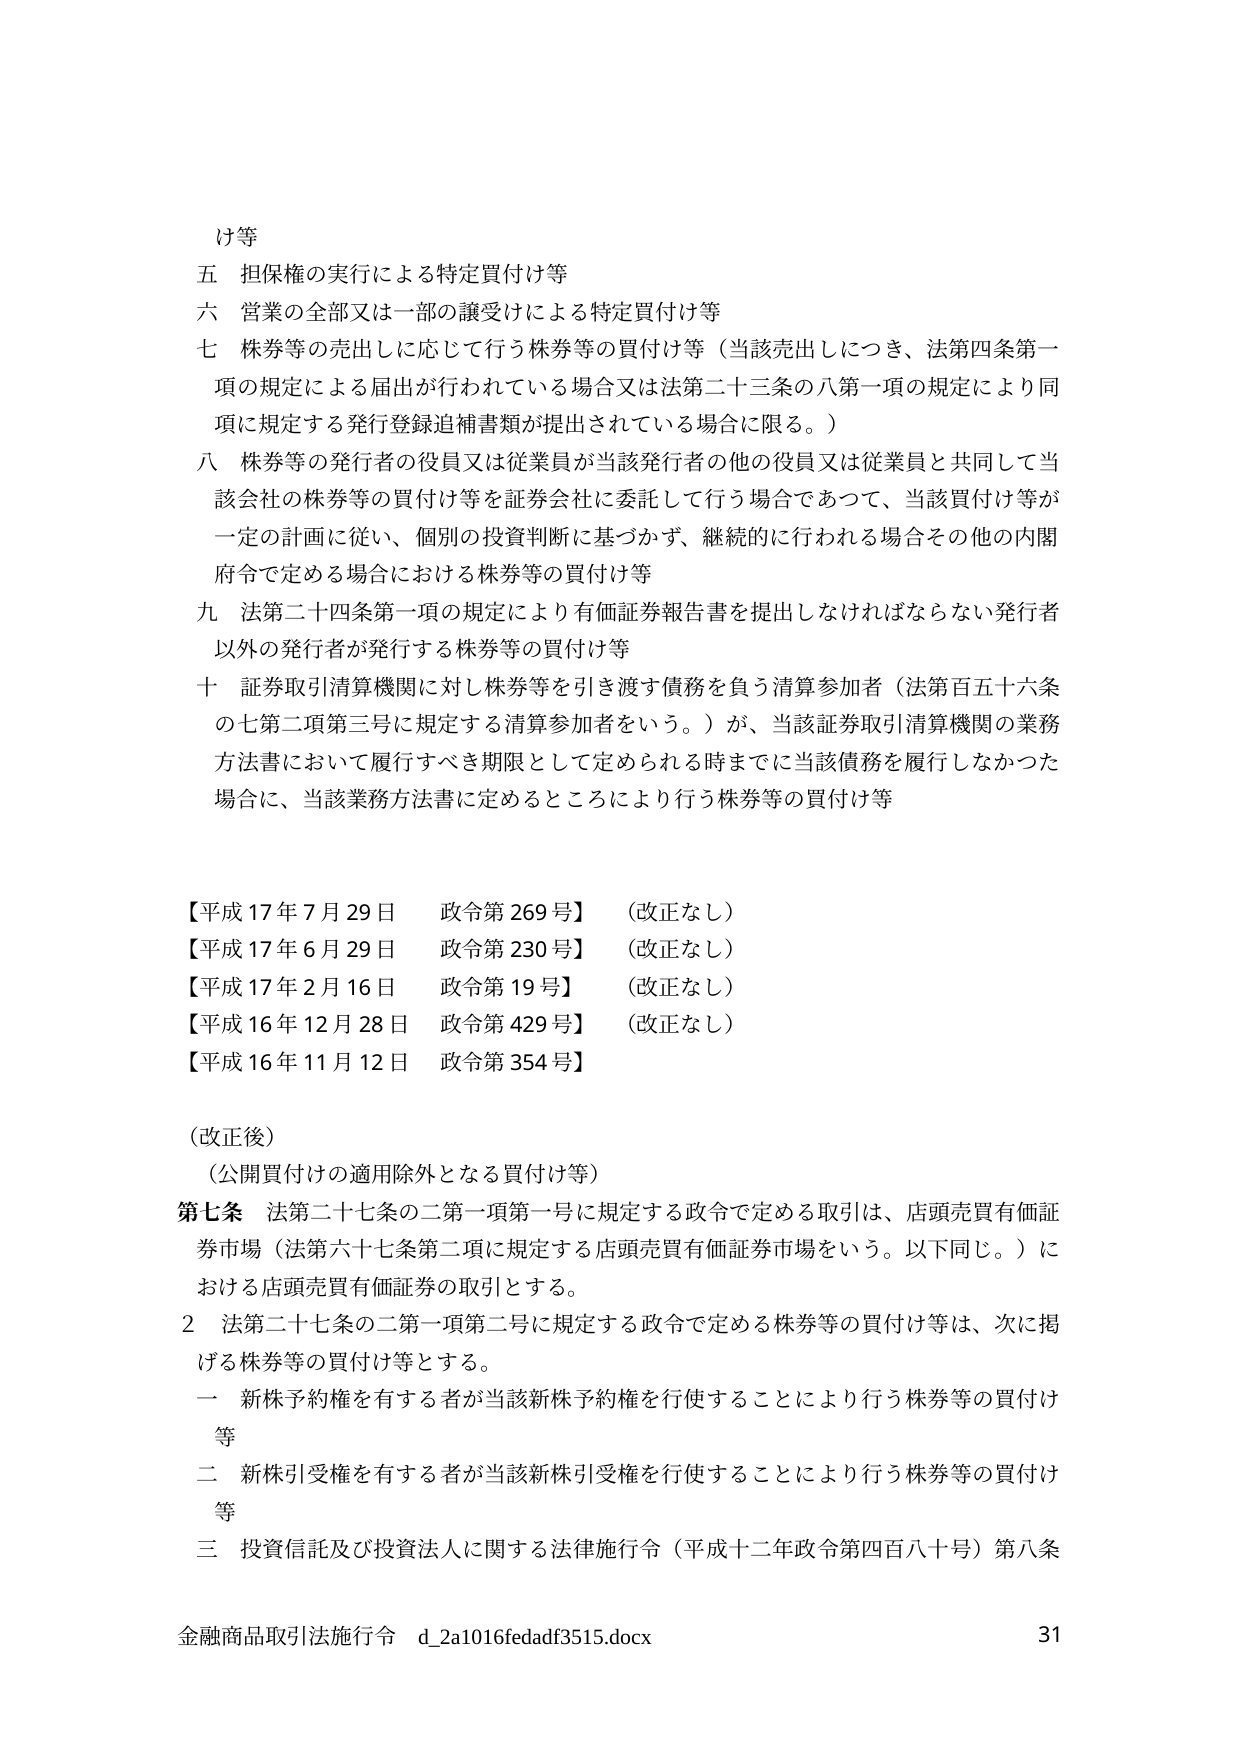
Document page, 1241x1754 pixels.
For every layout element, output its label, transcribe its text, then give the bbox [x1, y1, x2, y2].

text 八 株券等の発行者の役員又は従業員が当該発行者の他の役員又は従業員と共同して当該会社の株券等の買付け等を証券会社に委託して行う場合であつて、当該買付け等が一定の計画に従い、個別の投資判断に基づかず、継続的に行われる場合その他の内閣府令で定める場合における株券等の買付け等 [196, 442, 1063, 592]
text 【平成17年7月29日 政令第269号】 （改正なし） [177, 892, 1063, 929]
text 第七条 法第二十七条の二第一項第一号に規定する政令で定める取引は、店頭売買有価証券市場（法第六十七条第二項に規定する店頭売買有価証券市場をいう。以下同じ。）における店頭売買有価証券の取引とする。 [177, 1192, 1063, 1304]
text 九 法第二十四条第一項の規定により有価証券報告書を提出しなければならない発行者以外の発行者が発行する株券等の買付け等 [196, 592, 1063, 667]
text 十 証券取引清算機関に対し株券等を引き渡す債務を負う清算参加者（法第百五十六条の七第二項第三号に規定する清算参加者をいう。）が、当該証券取引清算機関の業務方法書において履行すべき期限として定められる時までに当該債務を履行しなかつた場合に、当該業務方法書に定めるところにより行う株券等の買付け等 [196, 667, 1063, 817]
text 六 営業の全部又は一部の譲受けによる特定買付け等 [196, 292, 1063, 329]
text （公開買付けの適用除外となる買付け等） [196, 1154, 1063, 1192]
text 七 株券等の売出しに応じて行う株券等の買付け等（当該売出しにつき、法第四条第一項の規定による届出が行われている場合又は法第二十三条の八第一項の規定により同項に規定する発行登録追補書類が提出されている場合に限る。） [196, 329, 1063, 442]
text 【平成17年6月29日 政令第230号】 （改正なし） [177, 929, 1063, 967]
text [196, 1529, 1063, 1567]
text 【平成16年12月28日 政令第429号】 （改正なし） [177, 1004, 1063, 1042]
text 二 新株引受権を有する者が当該新株引受権を行使することにより行う株券等の買付け等 [196, 1454, 1063, 1529]
text 【平成16年11月12日 政令第354号】 [177, 1042, 1063, 1079]
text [196, 217, 1063, 254]
text （改正後） [177, 1117, 1063, 1154]
text 【平成17年2月16日 政令第19号】 （改正なし） [177, 967, 1063, 1004]
text 五 担保権の実行による特定買付け等 [196, 254, 1063, 292]
text 一 新株予約権を有する者が当該新株予約権を行使することにより行う株券等の買付け等 [196, 1379, 1063, 1454]
text ２ 法第二十七条の二第一項第二号に規定する政令で定める株券等の買付け等は、次に掲げる株券等の買付け等とする。 [177, 1304, 1063, 1379]
